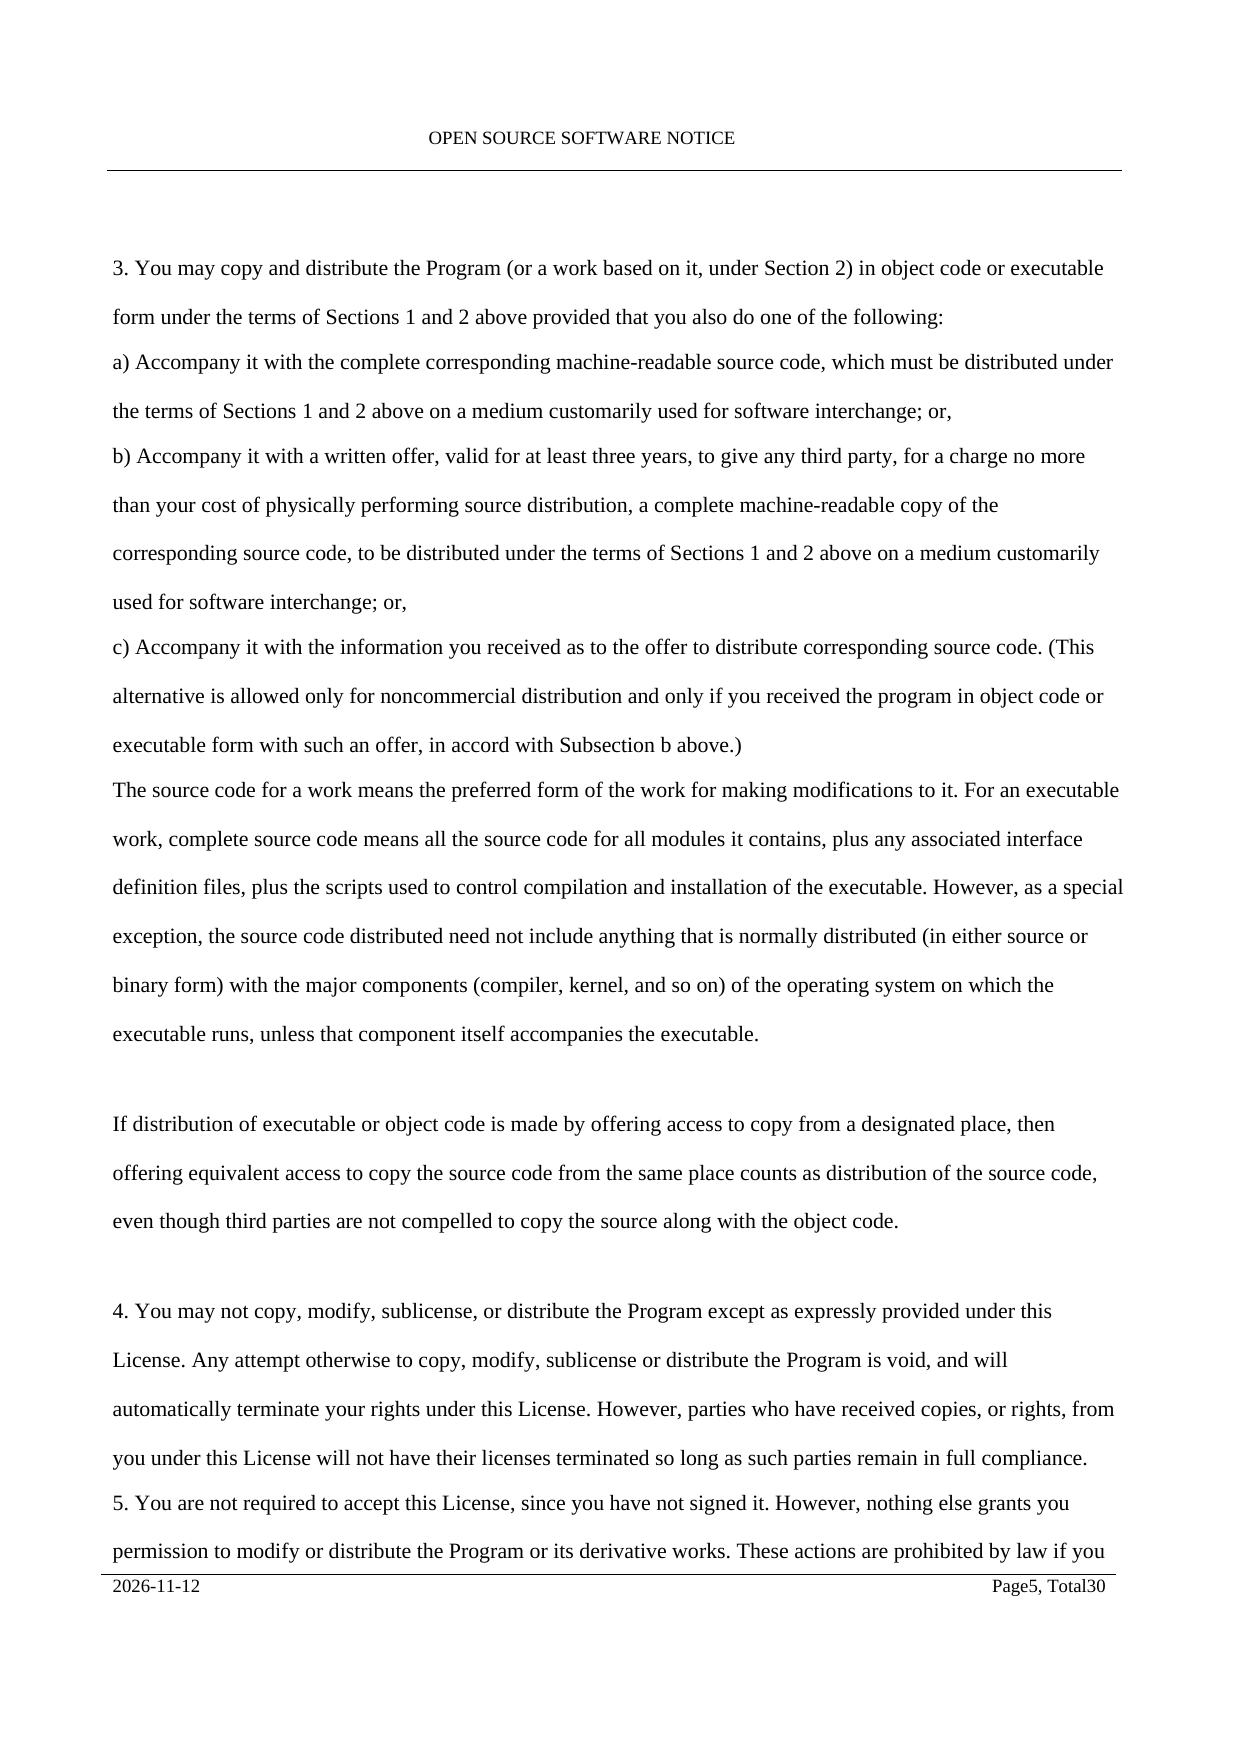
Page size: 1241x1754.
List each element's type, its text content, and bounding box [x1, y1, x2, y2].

text 4. You may not copy, modify, sublicense, or distribute the Program except as expressly provided under this License. Any attempt otherwise to copy, modify, sublicense or distribute the Program is void, and will automatically terminate your rights under this License. However, parties who have received copies, or rights, from you under this License will not have their licenses terminated so long as such parties remain in full compliance. [112, 1295, 1128, 1473]
text c) Accompany it with the information you received as to the offer to distribute corresponding source code. (This alternative is allowed only for noncommercial distribution and only if you received the program in object code or executable form with such an offer, in accord with Subsection b above.) [112, 631, 1128, 761]
text If distribution of executable or object code is made by offering access to copy from a designated place, then offering equivalent access to copy the source code from the same place counts as distribution of the source code, even though third parties are not compelled to copy the source along with the object code. [112, 1107, 1128, 1237]
text The source code for a work means the preferred form of the work for making modifications to it. For an executable work, complete source code means all the source code for all modules it contains, plus any associated interface definition files, plus the scripts used to control compilation and installation of the executable. However, as a special exception, the source code distributed need not include anything that is normally distributed (in either source or binary form) with the major components (compiler, kernel, and so on) of the operating system on which the executable runs, unless that component itself accompanies the executable. [112, 773, 1128, 1049]
text a) Accompany it with the complete corresponding machine-readable source code, which must be distributed under the terms of Sections 1 and 2 above on a medium customarily used for software interchange; or, [112, 345, 1128, 427]
text 3. You may copy and distribute the Program (or a work based on it, under Section 2) in object code or executable form under the terms of Sections 1 and 2 above provided that you also do one of the following: [112, 251, 1128, 333]
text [112, 1486, 1128, 1567]
text b) Accompany it with a written offer, valid for at least three years, to give any third party, for a charge no more than your cost of physically performing source distribution, a complete machine-readable copy of the corresponding source code, to be distributed under the terms of Sections 1 and 2 above on a medium customarily used for software interchange; or, [112, 439, 1128, 618]
